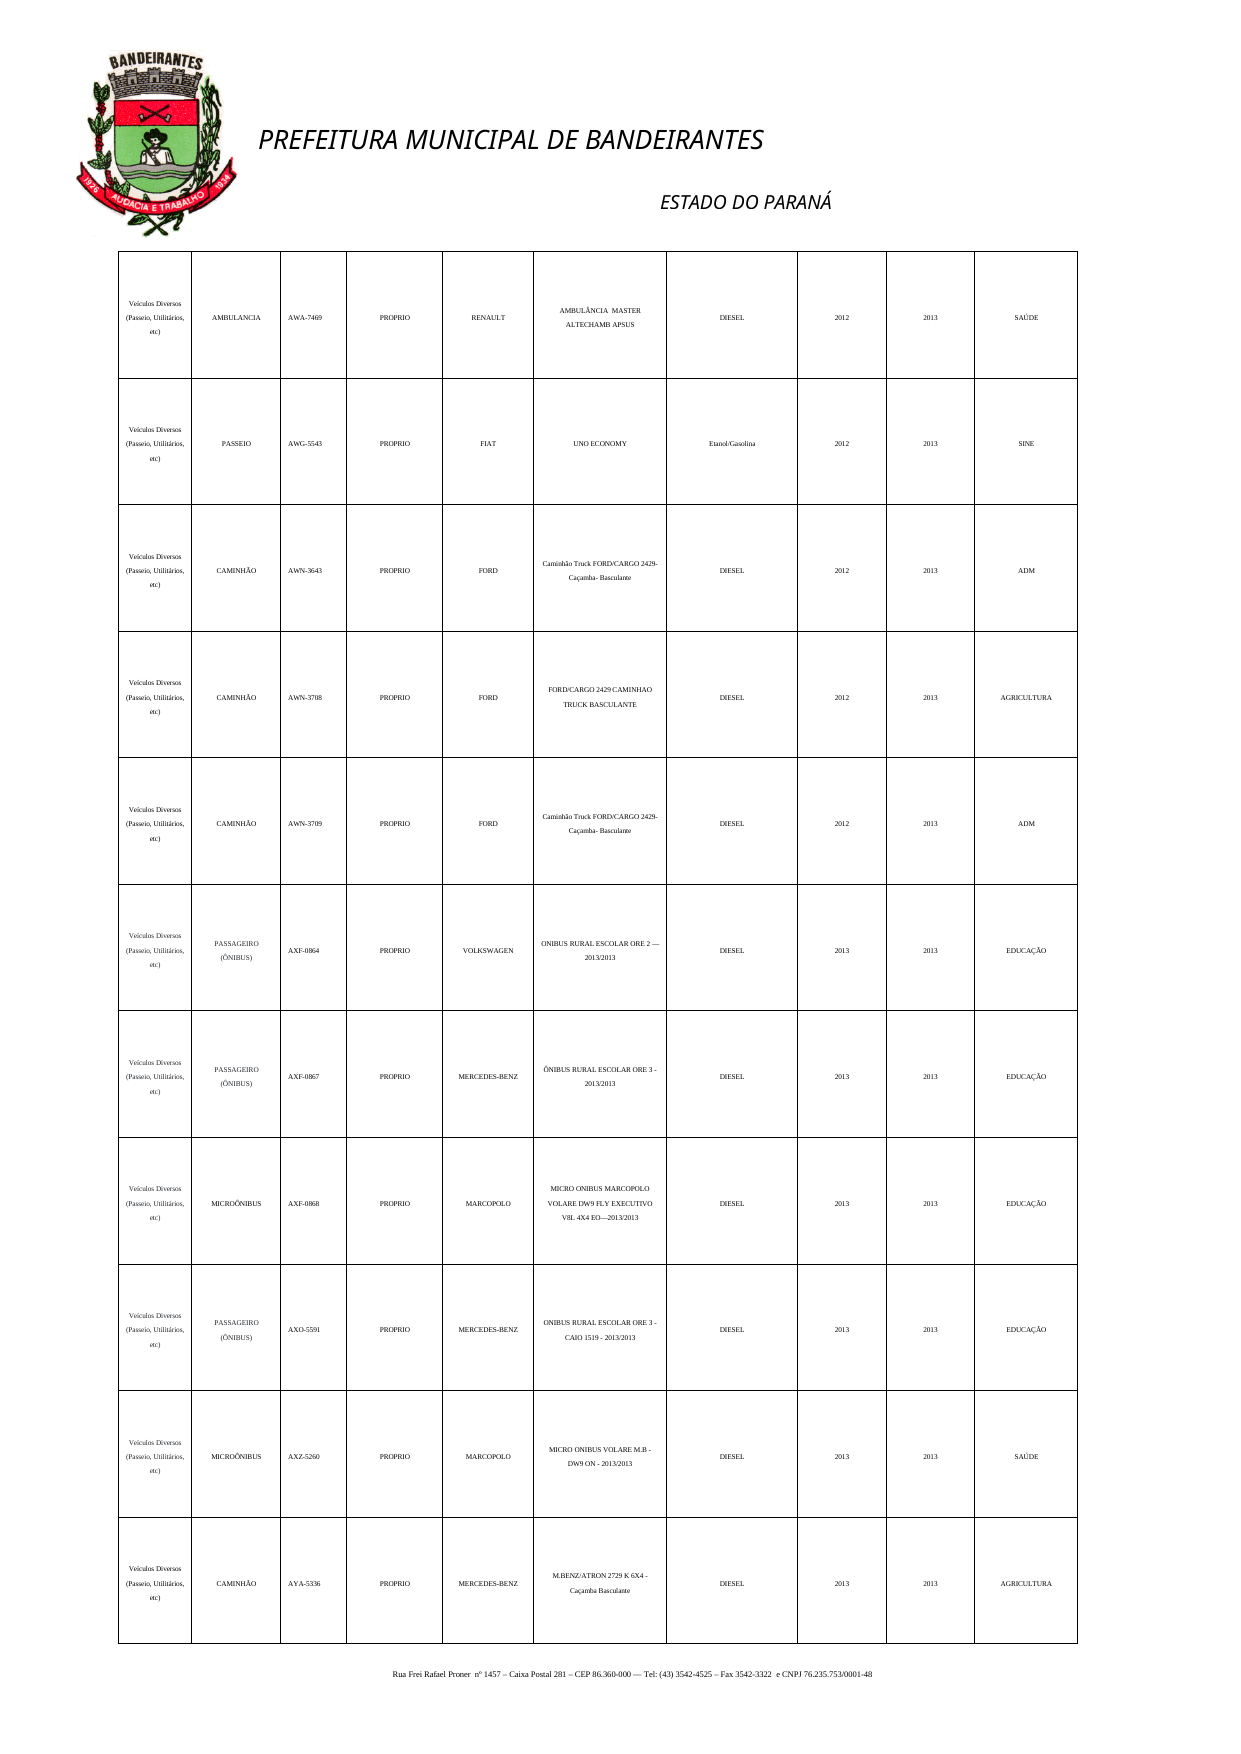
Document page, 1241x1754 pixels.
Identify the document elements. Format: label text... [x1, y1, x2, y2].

table_cell 2013 [887, 379, 974, 504]
table_cell 2013 [887, 1391, 974, 1517]
table_cell PROPRIO [347, 885, 442, 1010]
table_cell DIESEL [667, 1138, 797, 1263]
table_cell ONIBUS RURAL ESCOLAR ORE 3 - CAIO 1519 - 2013/2013 [534, 1265, 666, 1390]
table_cell 2012 [798, 252, 886, 378]
table_cell MERCEDES-BENZ [443, 1011, 533, 1137]
table_cell FIAT [443, 379, 533, 504]
table_cell SAÚDE [975, 1391, 1077, 1517]
table_cell AXF-0868 [281, 1138, 346, 1263]
table_cell 2013 [798, 1265, 886, 1390]
table_cell EDUCAÇÃO [975, 1138, 1077, 1263]
table_cell PROPRIO [347, 1138, 442, 1263]
table_cell DIESEL [667, 505, 797, 631]
table_cell CAMINHÃO [192, 632, 280, 757]
table_cell 2013 [887, 1265, 974, 1390]
table_cell Veículos Diversos (Passeio, Utilitários, etc) [119, 379, 191, 504]
table_cell VOLKSWAGEN [443, 885, 533, 1010]
table_cell DIESEL [667, 1011, 797, 1137]
table_cell AGRICULTURA [975, 1518, 1077, 1643]
table_cell ADM [975, 758, 1077, 884]
table_cell Caminhão Truck FORD/CARGO 2429-Caçamba- Basculante [534, 758, 666, 884]
table_cell PROPRIO [347, 505, 442, 631]
table_cell MARCOPOLO [443, 1391, 533, 1517]
table_cell Veículos Diversos (Passeio, Utilitários, etc) [119, 632, 191, 757]
table_cell Veículos Diversos (Passeio, Utilitários, etc) [119, 505, 191, 631]
table_cell AWN-3709 [281, 758, 346, 884]
table_cell 2013 [887, 885, 974, 1010]
table_cell AWN-3708 [281, 632, 346, 757]
table_cell 2012 [798, 758, 886, 884]
table_cell DIESEL [667, 252, 797, 378]
table_cell DIESEL [667, 1518, 797, 1643]
table_cell 2013 [798, 1518, 886, 1643]
table_cell 2013 [887, 1518, 974, 1643]
table_cell DIESEL [667, 632, 797, 757]
table_cell PASSEIO [192, 379, 280, 504]
table_cell Veículos Diversos (Passeio, Utilitários, etc) [119, 1011, 191, 1137]
table_cell Veículos Diversos (Passeio, Utilitários, etc) [119, 758, 191, 884]
table_cell PROPRIO [347, 1391, 442, 1517]
table_cell 2013 [798, 1391, 886, 1517]
table_cell 2013 [887, 632, 974, 757]
table_cell DIESEL [667, 758, 797, 884]
table_cell 2012 [798, 505, 886, 631]
table_cell FORD [443, 632, 533, 757]
table_cell EDUCAÇÃO [975, 1265, 1077, 1390]
table_cell Veículos Diversos (Passeio, Utilitários, etc) [119, 885, 191, 1010]
table_cell MARCOPOLO [443, 1138, 533, 1263]
table_cell AWN-3643 [281, 505, 346, 631]
table_cell Veículos Diversos (Passeio, Utilitários, etc) [119, 1391, 191, 1517]
table_cell Veículos Diversos (Passeio, Utilitários, etc) [119, 1265, 191, 1390]
table_cell PROPRIO [347, 1265, 442, 1390]
table_cell PROPRIO [347, 1518, 442, 1643]
table_cell DIESEL [667, 1391, 797, 1517]
table_cell CAMINHÃO [192, 505, 280, 631]
table_cell DIESEL [667, 885, 797, 1010]
table_cell EDUCAÇÃO [975, 1011, 1077, 1137]
table_cell SAÚDE [975, 252, 1077, 378]
table_cell CAMINHÃO [192, 1518, 280, 1643]
table_cell MERCEDES-BENZ [443, 1265, 533, 1390]
table_cell Veículos Diversos (Passeio, Utilitários, etc) [119, 252, 191, 378]
table_cell 2013 [887, 505, 974, 631]
table_cell MICROÔNIBUS [192, 1391, 280, 1517]
picture [74, 50, 239, 246]
table_cell M.BENZ/ATRON 2729 K 6X4 -Caçamba Basculante [534, 1518, 666, 1643]
table_cell FORD/CARGO 2429 CAMINHAO TRUCK BASCULANTE [534, 632, 666, 757]
table_cell AYA-5336 [281, 1518, 346, 1643]
table_cell 2013 [887, 1138, 974, 1263]
table_cell RENAULT [443, 252, 533, 378]
table_cell ONIBUS RURAL ESCOLAR ORE 2 —2013/2013 [534, 885, 666, 1010]
table_cell AMBULANCIA [192, 252, 280, 378]
table_cell EDUCAÇÃO [975, 885, 1077, 1010]
table_cell MICRO ONIBUS MARCOPOLO VOLARE DW9 FLY EXECUTIVO V8L 4X4 EO—2013/2013 [534, 1138, 666, 1263]
table_cell Caminhão Truck FORD/CARGO 2429-Caçamba- Basculante [534, 505, 666, 631]
table_cell ÔNIBUS RURAL ESCOLAR ORE 3 - 2013/2013 [534, 1011, 666, 1137]
table_cell AMBULÂNCIA MASTER ALTECHAMB APSUS [534, 252, 666, 378]
table_cell 2012 [798, 632, 886, 757]
table_cell PASSAGEIRO (ÔNIBUS) [192, 1011, 280, 1137]
table_cell AXZ-5260 [281, 1391, 346, 1517]
table_cell 2013 [798, 1011, 886, 1137]
table_cell AXF-0864 [281, 885, 346, 1010]
table_cell FORD [443, 505, 533, 631]
table_cell ADM [975, 505, 1077, 631]
table_cell AXO-5591 [281, 1265, 346, 1390]
table_cell AXF-0867 [281, 1011, 346, 1137]
table_cell PROPRIO [347, 252, 442, 378]
table_cell PASSAGEIRO (ÔNIBUS) [192, 1265, 280, 1390]
table_cell 2013 [887, 1011, 974, 1137]
table_cell PASSAGEIRO (ÔNIBUS) [192, 885, 280, 1010]
table_cell PROPRIO [347, 379, 442, 504]
table_cell 2013 [798, 1138, 886, 1263]
table_cell PROPRIO [347, 632, 442, 757]
table_cell AWA-7469 [281, 252, 346, 378]
table_cell DIESEL [667, 1265, 797, 1390]
table_cell UNO ECONOMY [534, 379, 666, 504]
table_cell FORD [443, 758, 533, 884]
table_cell MICROÔNIBUS [192, 1138, 280, 1263]
table_cell 2012 [798, 379, 886, 504]
table_cell 2013 [887, 758, 974, 884]
table_cell MERCEDES-BENZ [443, 1518, 533, 1643]
table_cell Veículos Diversos (Passeio, Utilitários, etc) [119, 1518, 191, 1643]
table_cell PROPRIO [347, 758, 442, 884]
table_cell SINE [975, 379, 1077, 504]
table_cell Veículos Diversos (Passeio, Utilitários, etc) [119, 1138, 191, 1263]
table_cell AWG-5543 [281, 379, 346, 504]
table_cell CAMINHÃO [192, 758, 280, 884]
table_cell 2013 [887, 252, 974, 378]
table_cell AGRICULTURA [975, 632, 1077, 757]
table_cell MICRO ONIBUS VOLARE M.B - DW9 ON - 2013/2013 [534, 1391, 666, 1517]
table_cell PROPRIO [347, 1011, 442, 1137]
table_cell 2013 [798, 885, 886, 1010]
table_cell Etanol/Gasolina [667, 379, 797, 504]
